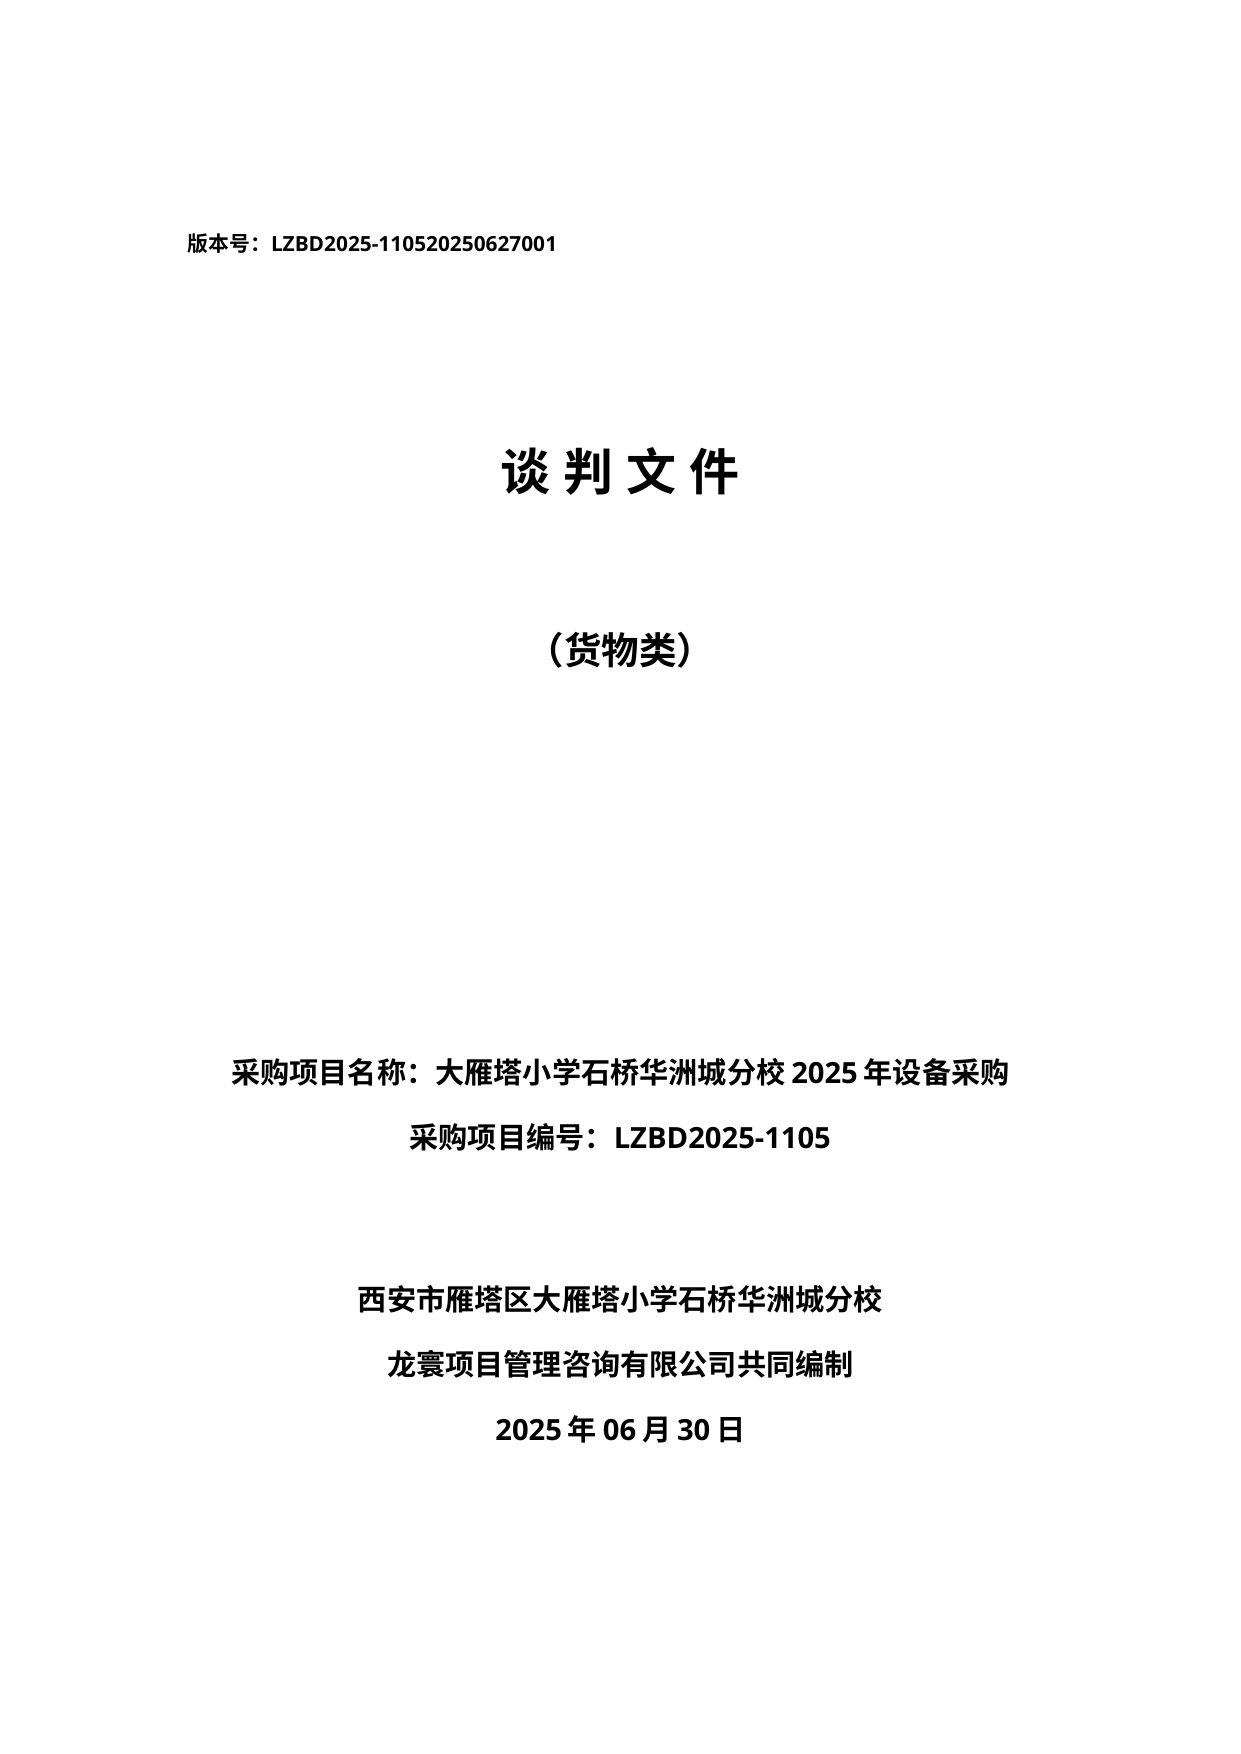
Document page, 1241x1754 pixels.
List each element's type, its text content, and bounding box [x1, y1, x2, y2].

text 2025年06月30日 [187, 1397, 1053, 1462]
text 采购项目编号：LZBD2025-1105 [187, 1104, 1053, 1267]
text 采购项目名称：大雁塔小学石桥华洲城分校2025年设备采购 [187, 1039, 1053, 1104]
text 龙寰项目管理咨询有限公司共同编制 [187, 1332, 1053, 1397]
text （货物类） [187, 617, 1053, 1039]
text 版本号：LZBD2025-110520250627001 [187, 227, 1053, 422]
text 西安市雁塔区大雁塔小学石桥华洲城分校 [187, 1267, 1053, 1332]
text 谈 判 文 件 [187, 422, 1053, 617]
